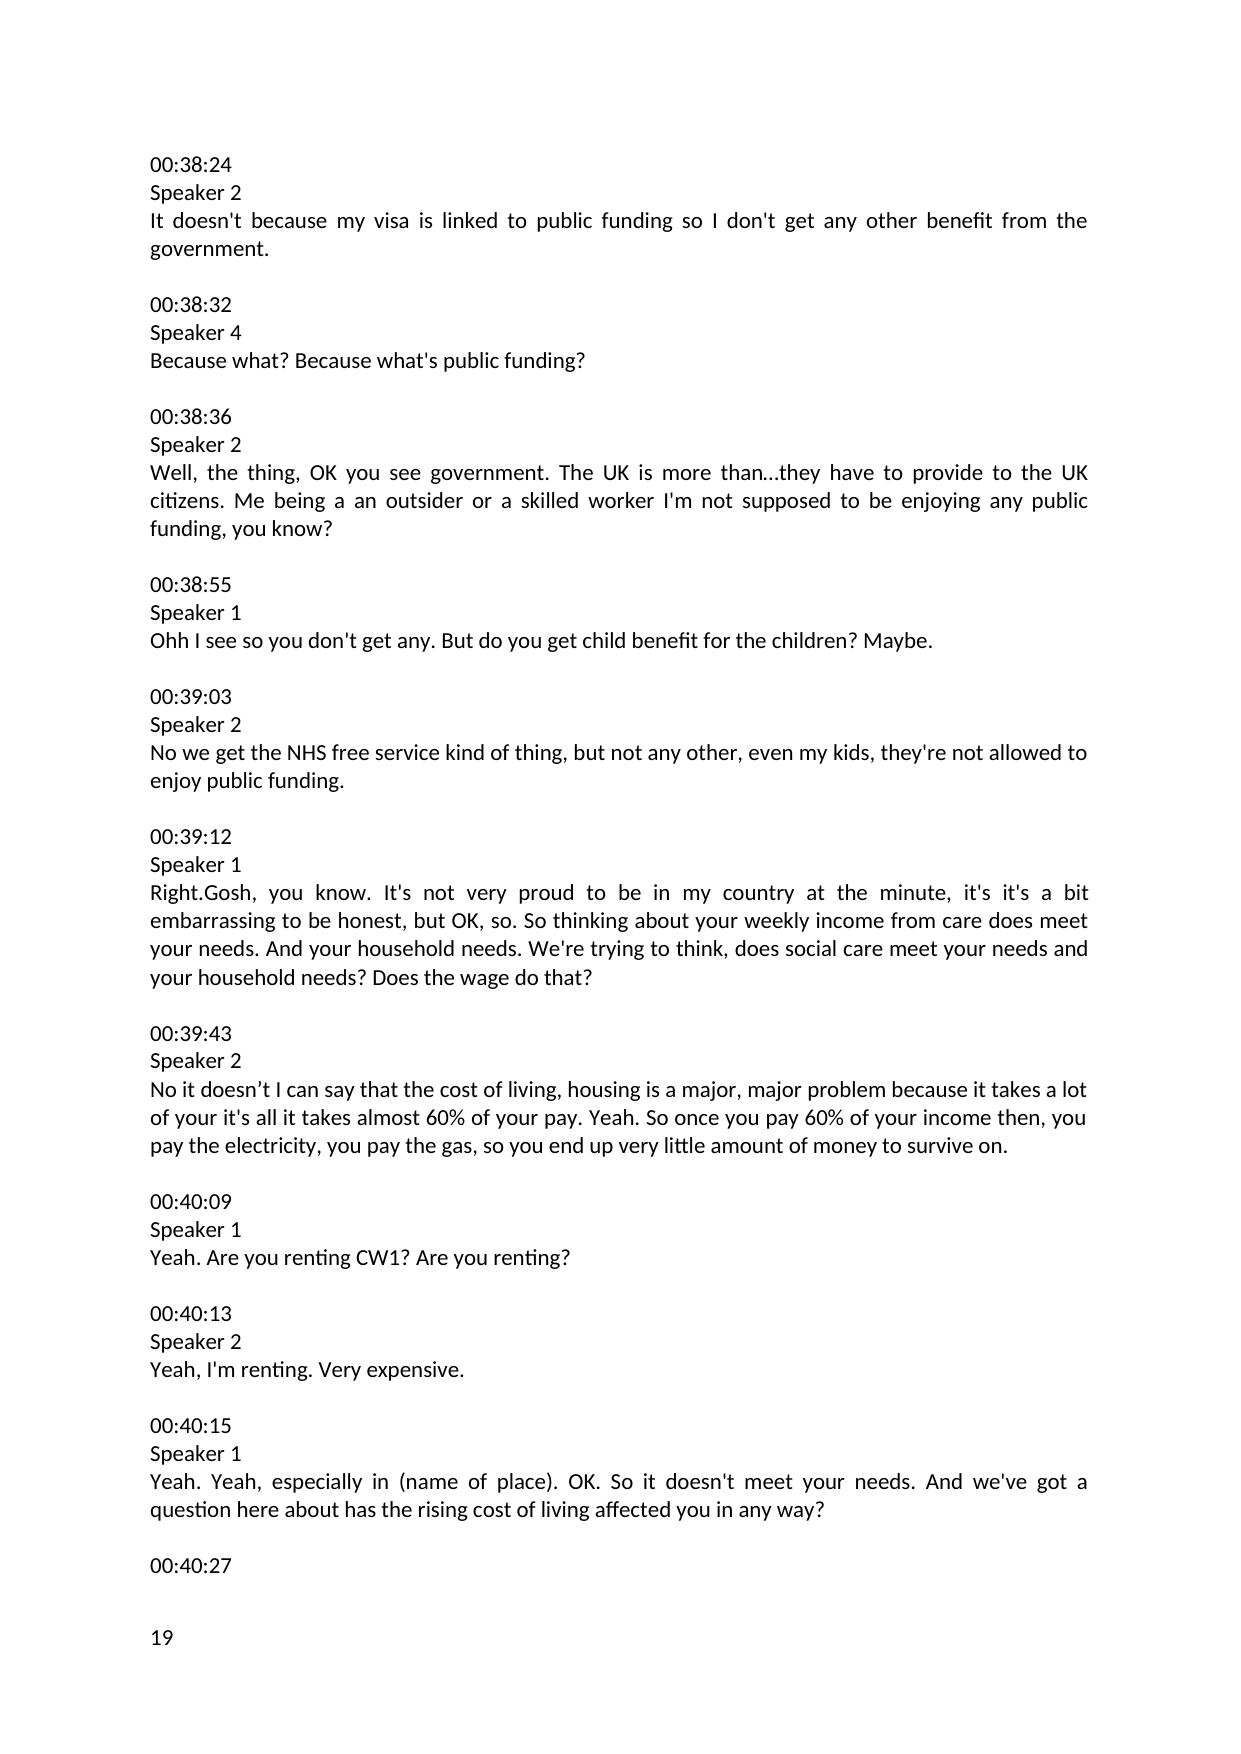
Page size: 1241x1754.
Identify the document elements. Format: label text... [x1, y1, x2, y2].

text 00:39:03 [150, 682, 1090, 710]
text 00:40:13 [150, 1299, 1090, 1327]
text No we get the NHS free service kind of thing, but not any other, even my kids, they're not allowed to enjoy public funding. [150, 738, 1090, 794]
text Well, the thing, OK you see government. The UK is more than…they have to provide to the UK citizens. Me being a an outsider or a skilled worker I'm not supposed to be enjoying any public funding, you know? [150, 458, 1090, 542]
text 00:38:36 [150, 402, 1090, 430]
text Speaker 1 [150, 1439, 1090, 1467]
text Speaker 2 [150, 1047, 1090, 1075]
text Speaker 2 [150, 1327, 1090, 1355]
text 00:40:15 [150, 1411, 1090, 1439]
text No it doesn’t I can say that the cost of living, housing is a major, major problem because it takes a lot of your it's all it takes almost 60% of your pay. Yeah. So once you pay 60% of your income then, you pay the electricity, you pay the gas, so you end up very little amount of money to survive on. [150, 1075, 1090, 1159]
text Speaker 1 [150, 1215, 1090, 1243]
text Speaker 1 [150, 598, 1090, 626]
text Speaker 2 [150, 710, 1090, 738]
text 00:38:55 [150, 570, 1090, 598]
text 00:39:43 [150, 1019, 1090, 1047]
text Yeah. Yeah, especially in (name of place). OK. So it doesn't meet your needs. And we've got a question here about has the rising cost of living affected you in any way? [150, 1467, 1090, 1523]
text 00:39:12 [150, 822, 1090, 851]
text Speaker 2 [150, 178, 1090, 206]
text Ohh I see so you don't get any. But do you get child benefit for the children? Maybe. [150, 626, 1090, 654]
text 00:40:09 [150, 1187, 1090, 1215]
text Yeah, I'm renting. Very expensive. [150, 1355, 1090, 1383]
text Speaker 1 [150, 851, 1090, 878]
text It doesn't because my visa is linked to public funding so I don't get any other benefit from the government. [150, 206, 1090, 262]
text Speaker 2 [150, 430, 1090, 458]
text Yeah. Are you renting CW1? Are you renting? [150, 1243, 1090, 1271]
text 00:40:27 [150, 1551, 1090, 1579]
text 00:38:32 [150, 290, 1090, 318]
text Speaker 4 [150, 318, 1090, 346]
text 00:38:24 [150, 150, 1090, 178]
text Right.Gosh, you know. It's not very proud to be in my country at the minute, it's it's a bit embarrassing to be honest, but OK, so. So thinking about your weekly income from care does meet your needs. And your household needs. We're trying to think, does social care meet your needs and your household needs? Does the wage do that? [150, 878, 1090, 991]
text Because what? Because what's public funding? [150, 346, 1090, 374]
